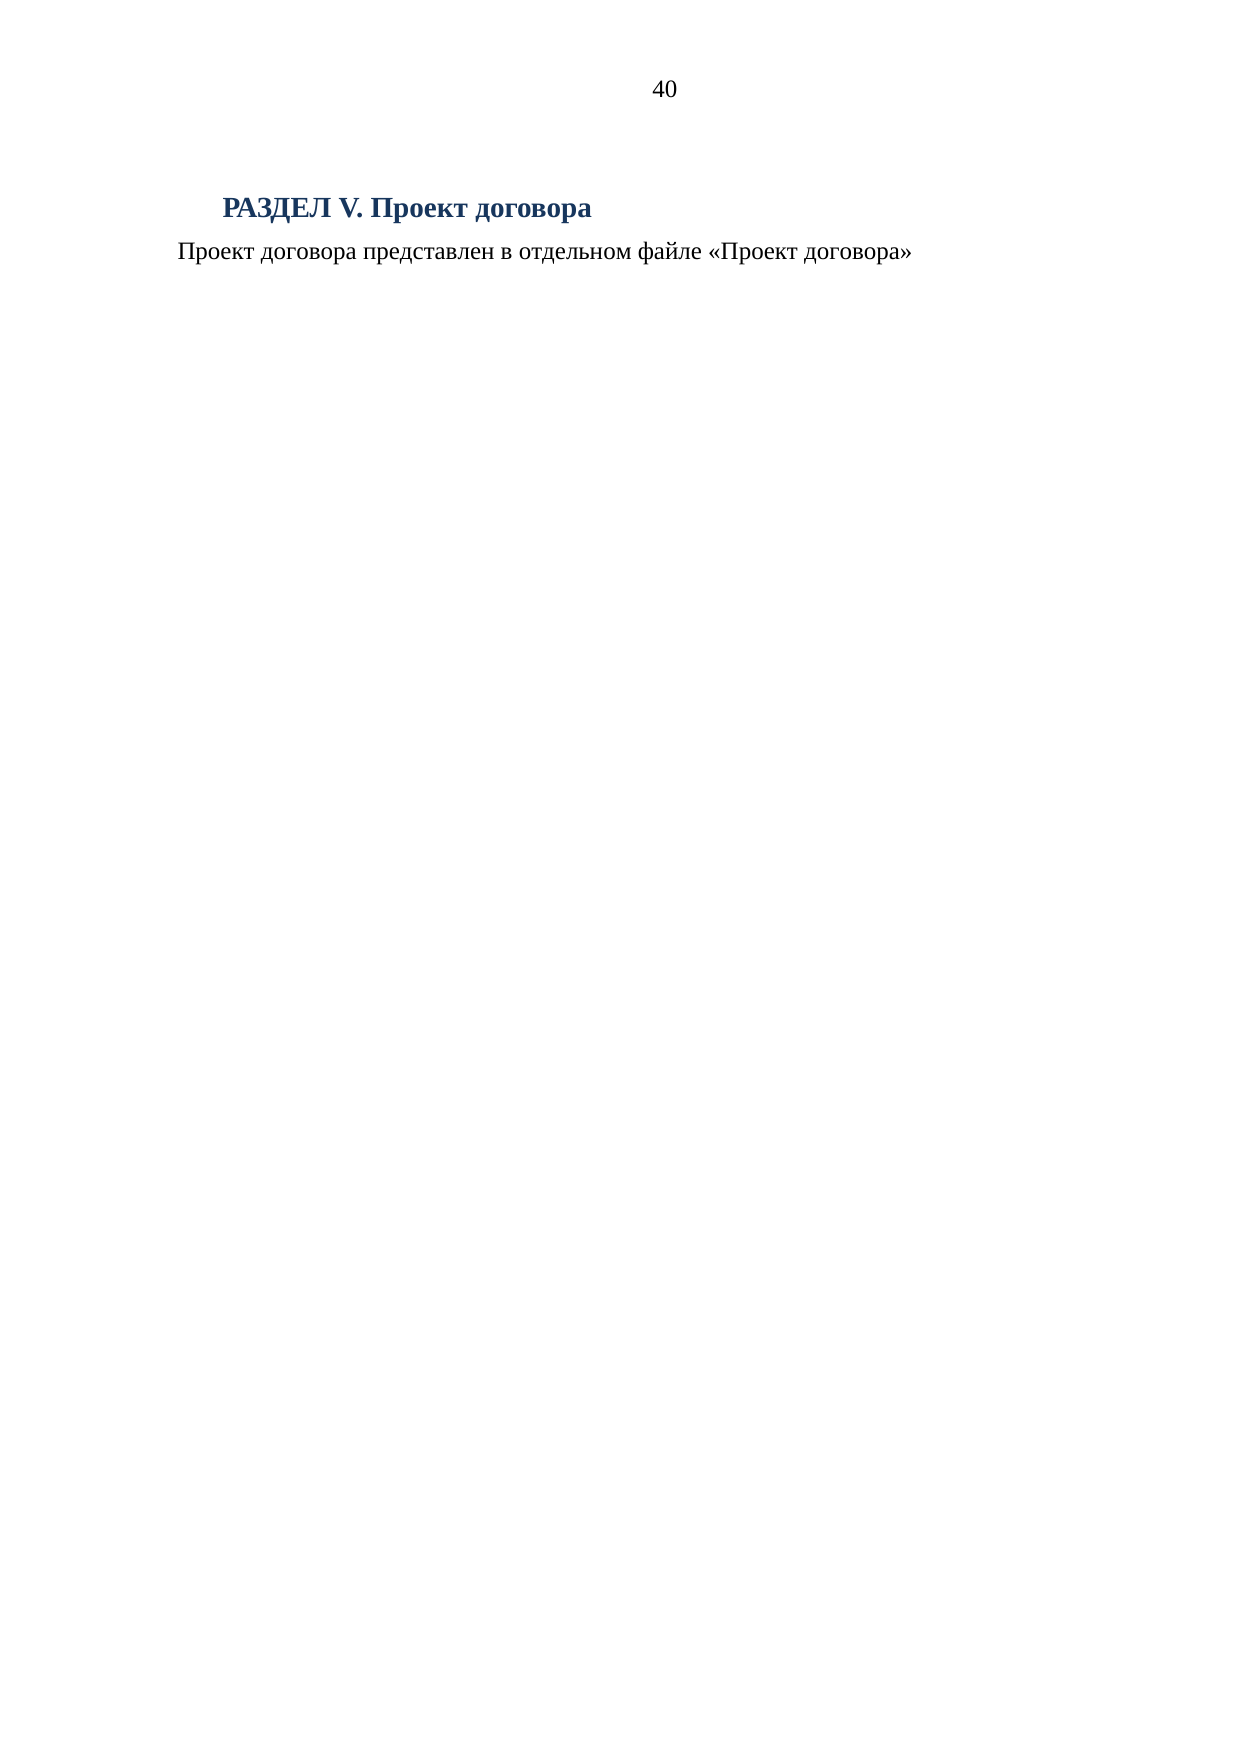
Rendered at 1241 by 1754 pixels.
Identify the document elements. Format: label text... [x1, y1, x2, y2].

text РАЗДЕЛ V. Проект договора [222, 190, 1152, 223]
text Проект договора представлен в отдельном файле «Проект договора» [177, 236, 1152, 264]
